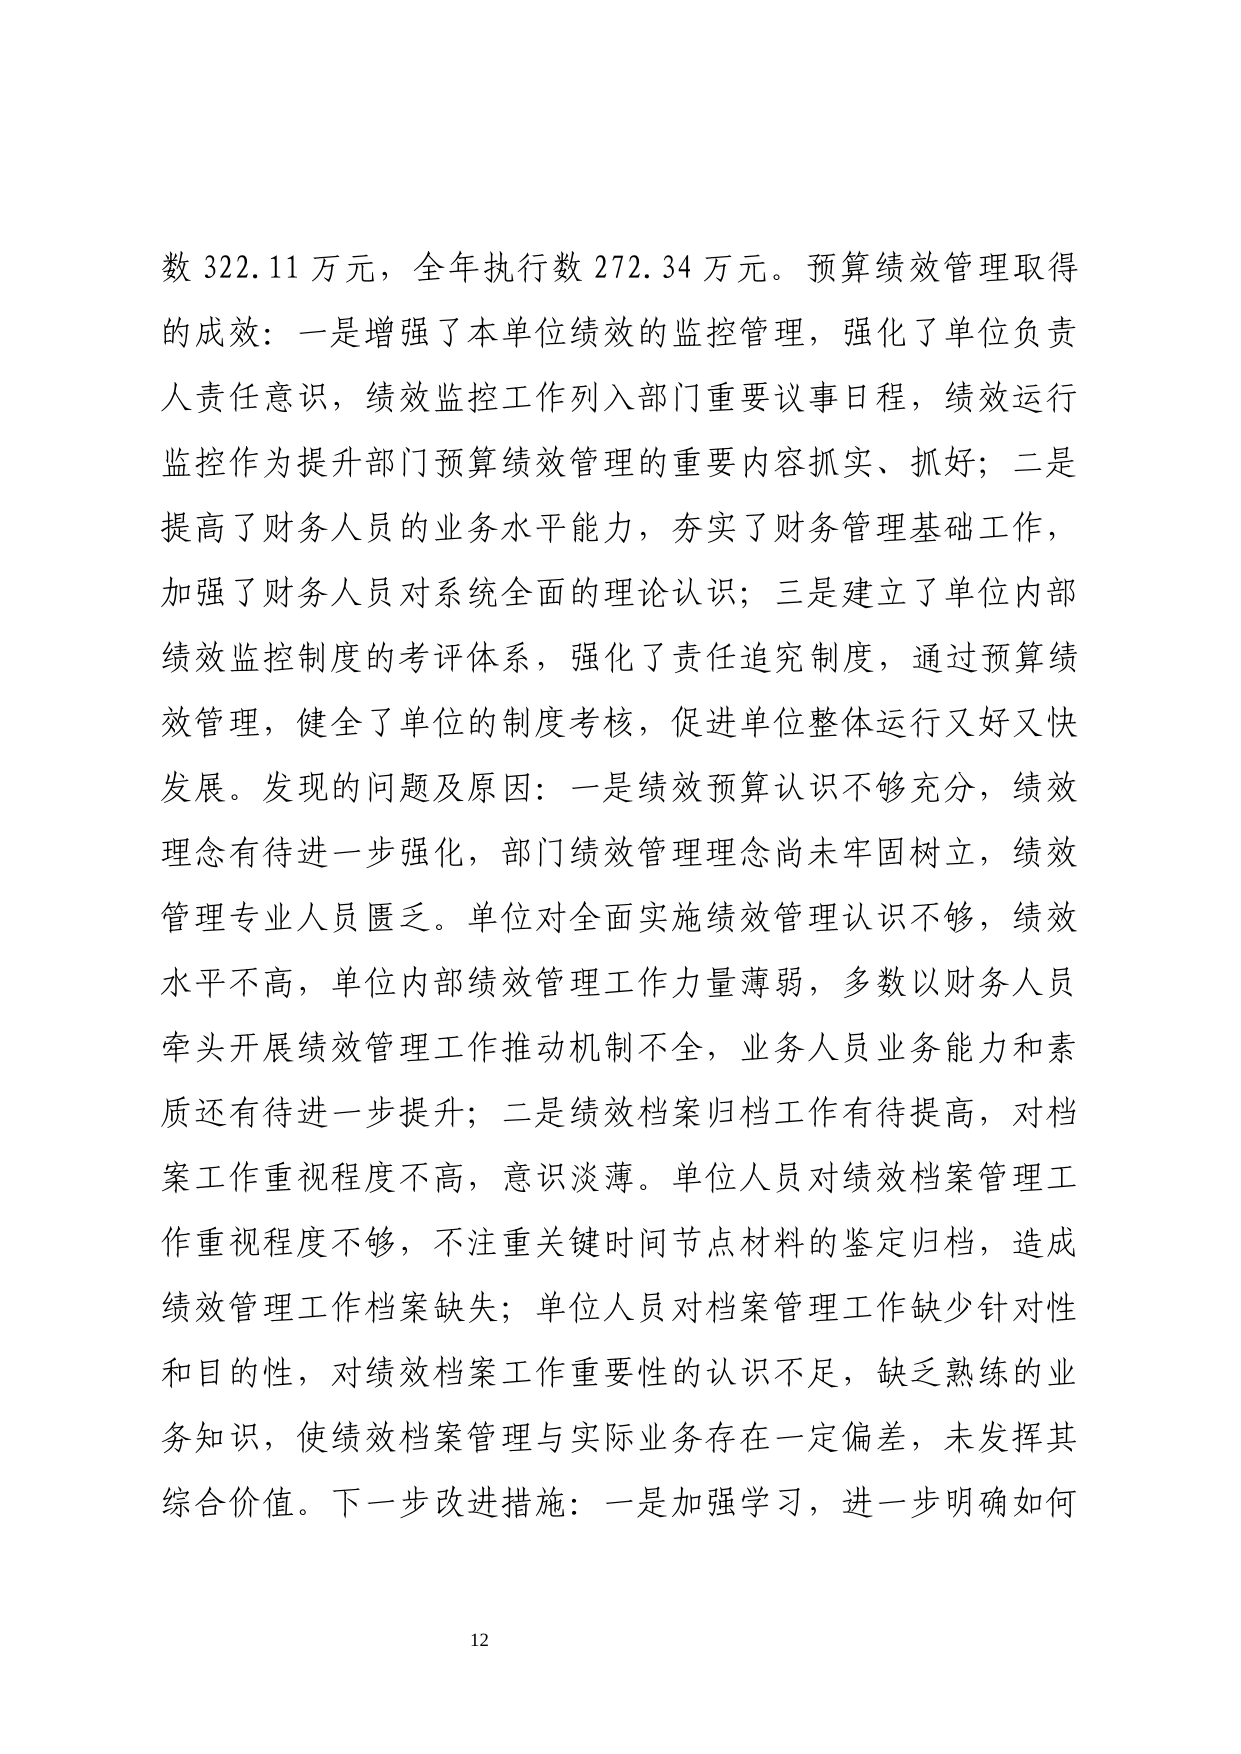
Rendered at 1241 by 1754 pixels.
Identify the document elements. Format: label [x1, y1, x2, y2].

text [159, 233, 1081, 1533]
